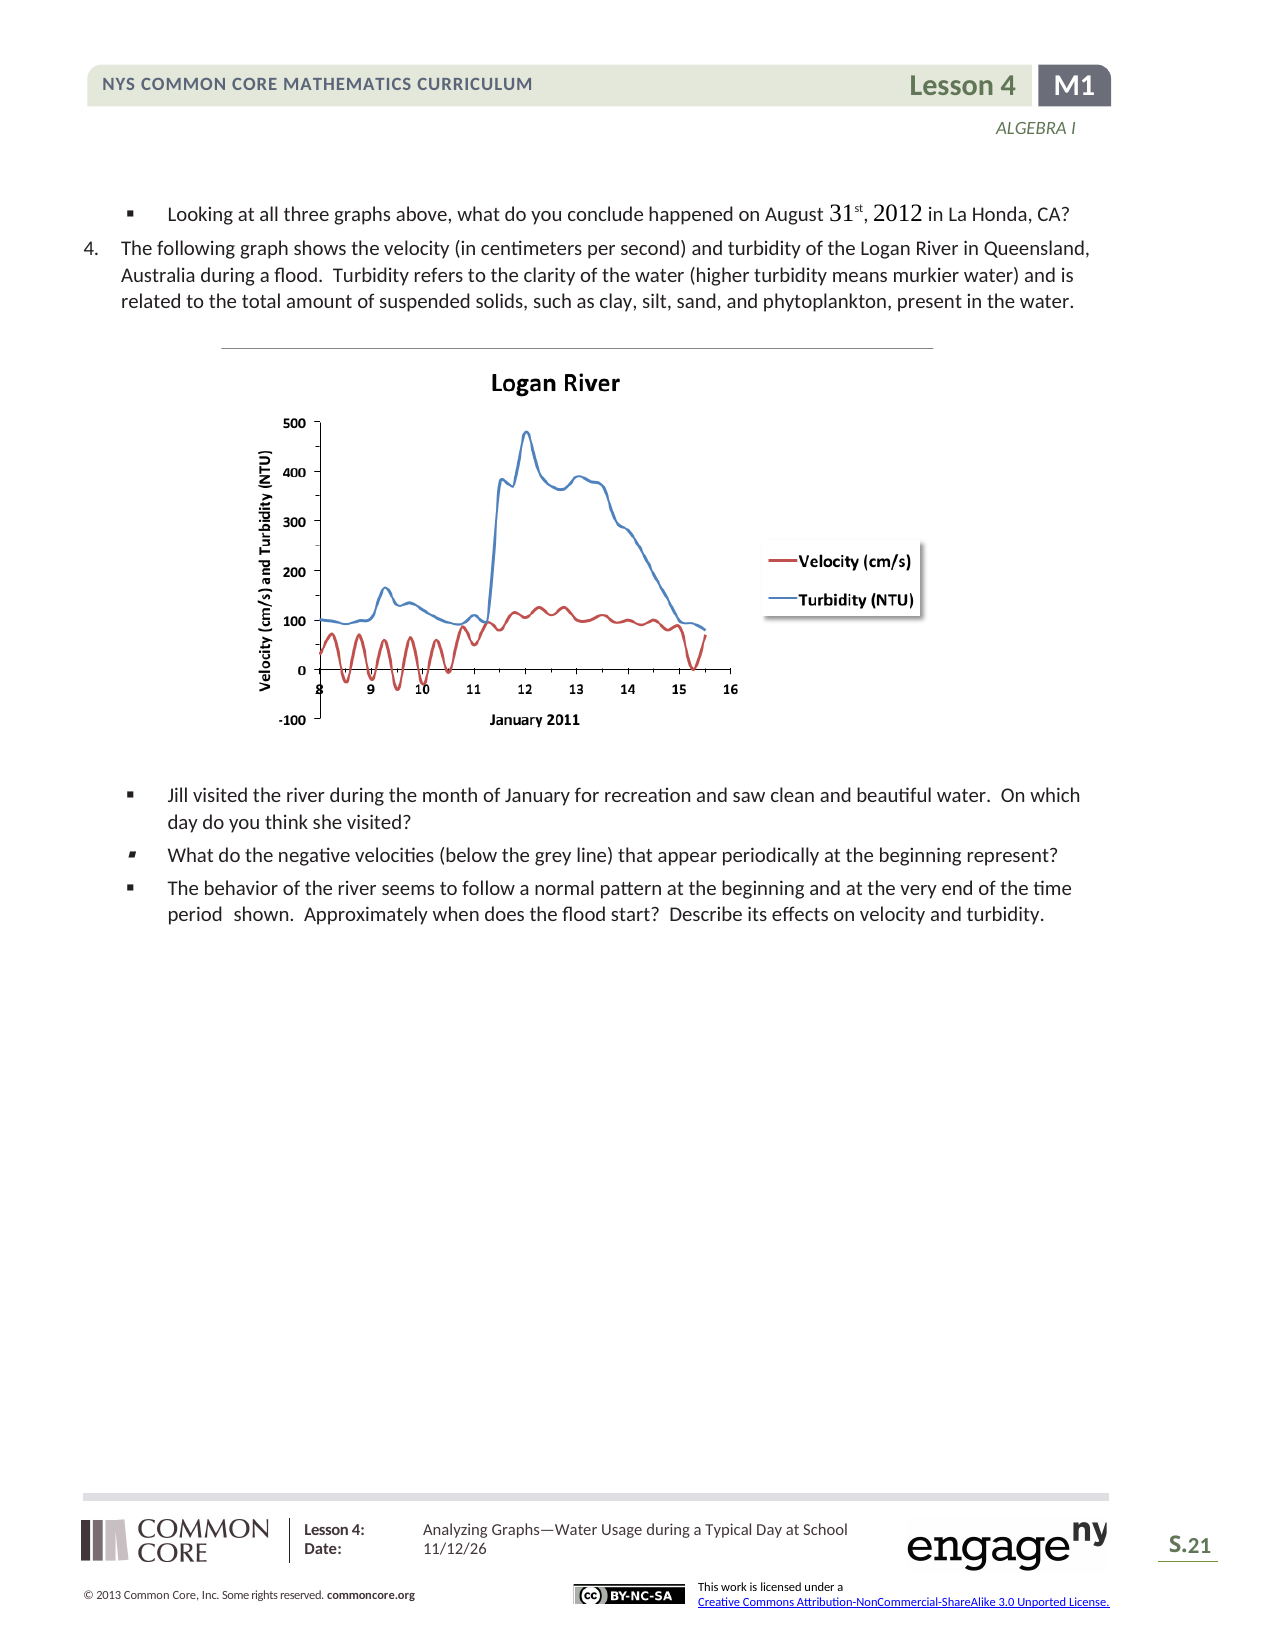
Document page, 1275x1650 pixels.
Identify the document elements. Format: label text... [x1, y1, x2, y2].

picture [572, 1584, 685, 1604]
text The following graph shows the velocity (in centimeters per second) and turbidity of the Logan River in Queensland, Australia during a flood. Turbidity refers to the clarity of the water (higher turbidity means murkier water) and is related to the total amount of suspended solids, such as clay, silt, sand, and phytoplankton, present in the water. [83, 235, 1108, 314]
text What do the negative velocities (below the grey line) that appear periodically at the beginning represent? [125, 842, 1108, 867]
picture [220, 348, 933, 749]
picture [81, 1517, 269, 1562]
text The behavior of the river seems to follow a normal pattern at the beginning and at the very end of the time period shown. Approximately when does the flood start? Describe its effects on velocity and turbidity. [125, 875, 1108, 927]
text Looking at all three graphs above, what do you conclude happened on August st, in La Honda, CA? [125, 200, 1108, 228]
text Jill visited the river during the month of January for recreation and saw clean and beautiful water. On which day do you think she visited? [125, 782, 1108, 834]
picture [906, 1518, 1107, 1573]
